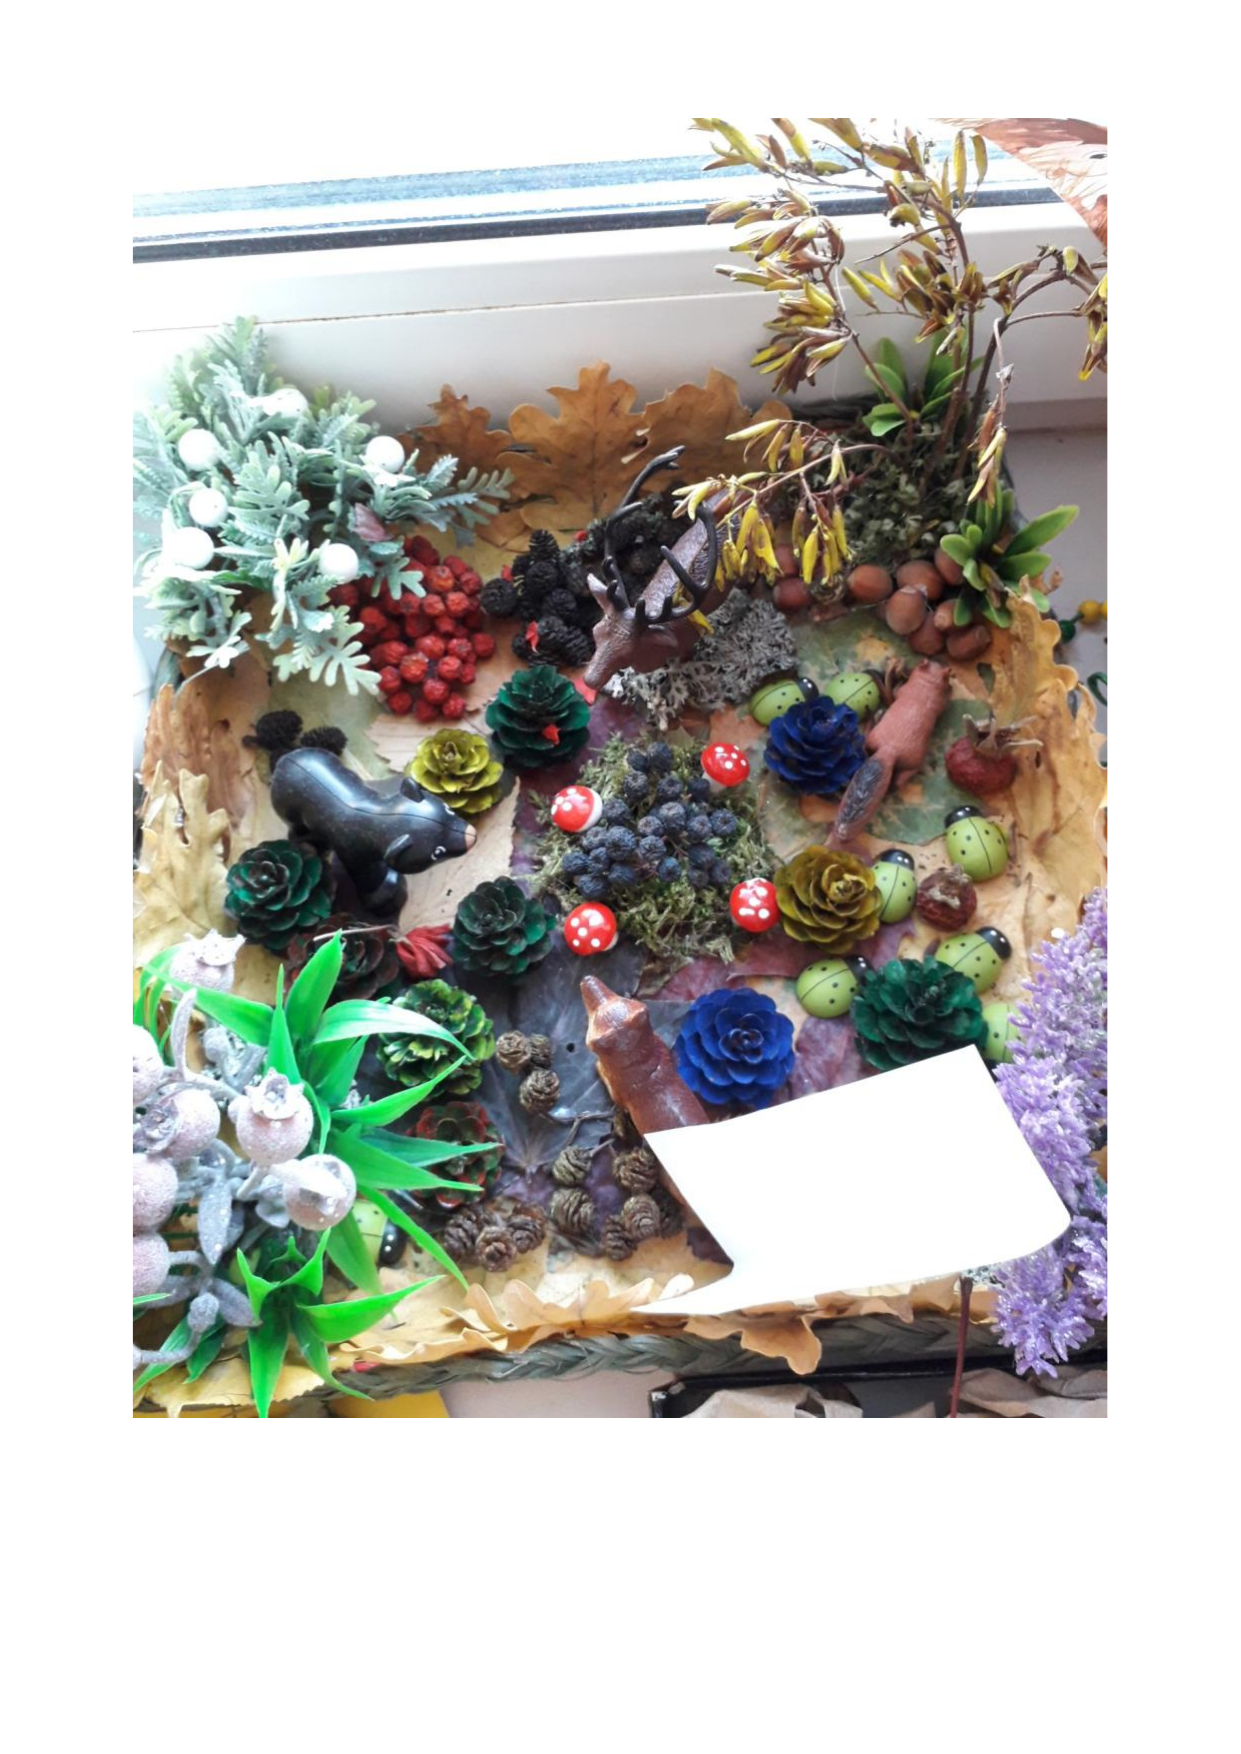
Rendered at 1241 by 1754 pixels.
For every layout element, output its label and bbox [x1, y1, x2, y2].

picture [132, 118, 1108, 1418]
